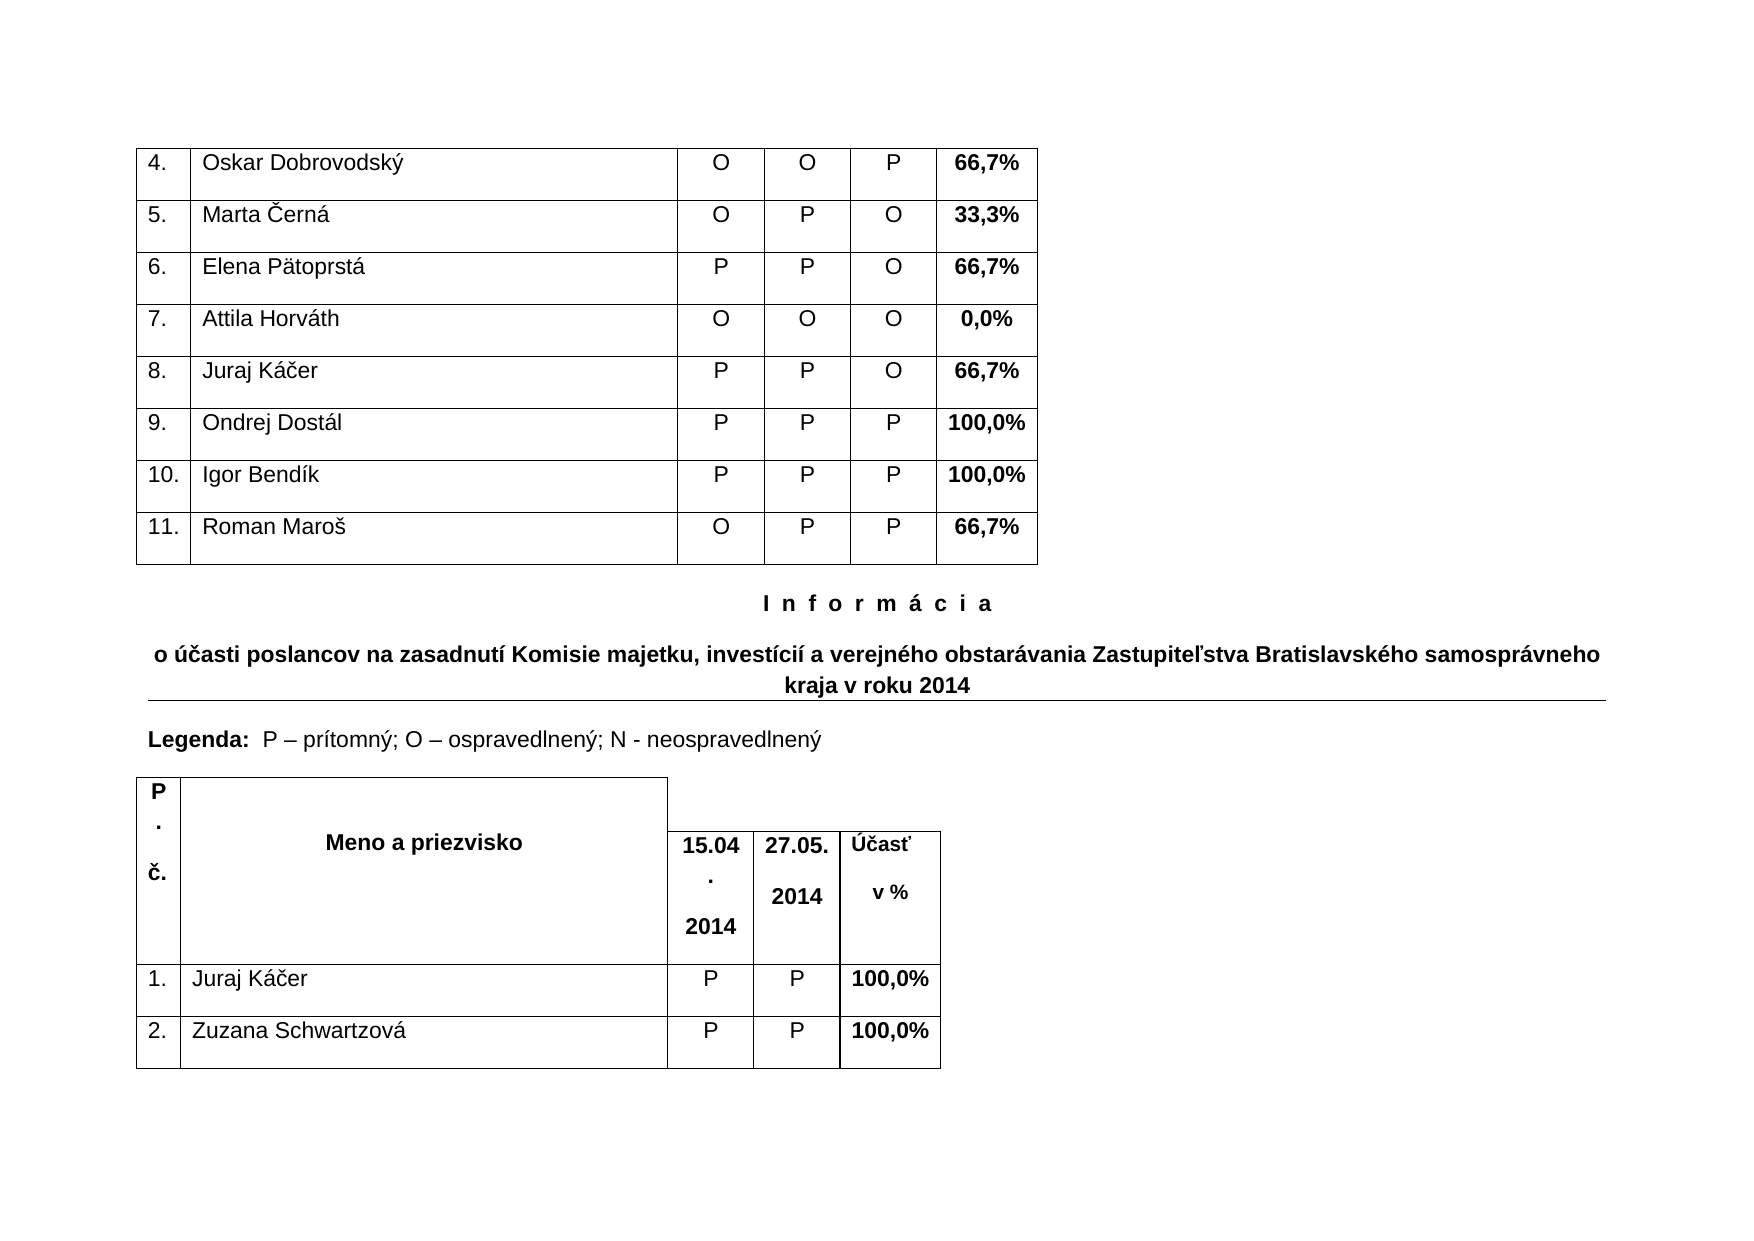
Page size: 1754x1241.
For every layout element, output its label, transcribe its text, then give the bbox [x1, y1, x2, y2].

table_cell P [765, 357, 850, 408]
table_cell 0,0% [937, 305, 1037, 356]
table_cell Igor Bendík [191, 461, 677, 512]
table_cell 100,0% [937, 409, 1037, 460]
table_cell P [668, 1017, 753, 1068]
table_cell P [754, 1017, 839, 1068]
text Legenda: P – prítomný; O – ospravedlnený; N - neospravedlnený [148, 726, 1606, 752]
table_cell 100,0% [937, 461, 1037, 512]
table_cell Účasť v % [841, 832, 940, 964]
table_cell P [851, 513, 936, 564]
table_cell P [765, 253, 850, 304]
table_cell O [678, 201, 764, 252]
table_cell P [678, 357, 764, 408]
table_cell 6. [137, 253, 190, 304]
table_cell P [851, 461, 936, 512]
table_cell 33,3% [937, 201, 1037, 252]
table_cell 15.04. 2014 [668, 832, 753, 964]
table_cell 8. [137, 357, 190, 408]
table_cell P [678, 409, 764, 460]
table_header P. č. [137, 778, 180, 964]
table_cell Elena Pätoprstá [191, 253, 677, 304]
table_cell P [754, 965, 839, 1016]
table_cell P [765, 201, 850, 252]
table_cell 7. [137, 305, 190, 356]
table_cell 1. [137, 965, 180, 1016]
table_cell 4. [137, 149, 190, 200]
table_cell Zuzana Schwartzová [181, 1017, 667, 1068]
table_cell 66,7% [937, 513, 1037, 564]
table_cell P [668, 965, 753, 1016]
table_cell Ondrej Dostál [191, 409, 677, 460]
table_cell 9. [137, 409, 190, 460]
text Informácia [148, 590, 1606, 617]
table_cell 66,7% [937, 149, 1037, 200]
table_cell 100,0% [841, 1017, 940, 1068]
table_cell 5. [137, 201, 190, 252]
table_header Meno a priezvisko [181, 778, 667, 964]
table_cell Attila Horváth [191, 305, 677, 356]
table_cell 27.05. 2014 [754, 832, 839, 964]
table_cell Juraj Káčer [181, 965, 667, 1016]
table_cell 10. [137, 461, 190, 512]
text o účasti poslancov na zasadnutí Komisie majetku, investícií a verejného obstarávania Zastupiteľstva Bratislavského samosprávneho kraja v roku 2014 [148, 641, 1606, 700]
table_cell P [765, 513, 850, 564]
table_cell 100,0% [841, 965, 940, 1016]
table_cell O [678, 305, 764, 356]
table_cell P [678, 253, 764, 304]
table_cell P [851, 409, 936, 460]
table_cell P [765, 461, 850, 512]
table_cell Roman Maroš [191, 513, 677, 564]
table_cell O [765, 149, 850, 200]
table_cell P [678, 461, 764, 512]
table_cell 2. [137, 1017, 180, 1068]
table_cell O [678, 149, 764, 200]
table_cell 66,7% [937, 253, 1037, 304]
table_cell Juraj Káčer [191, 357, 677, 408]
table_cell O [678, 513, 764, 564]
table_cell Oskar Dobrovodský [191, 149, 677, 200]
table_cell P [851, 149, 936, 200]
table_cell O [851, 201, 936, 252]
table_cell O [851, 253, 936, 304]
table_cell O [851, 357, 936, 408]
table_cell O [765, 305, 850, 356]
table_cell 11. [137, 513, 190, 564]
table_cell 66,7% [937, 357, 1037, 408]
table_cell Marta Černá [191, 201, 677, 252]
table_cell O [851, 305, 936, 356]
table_cell P [765, 409, 850, 460]
